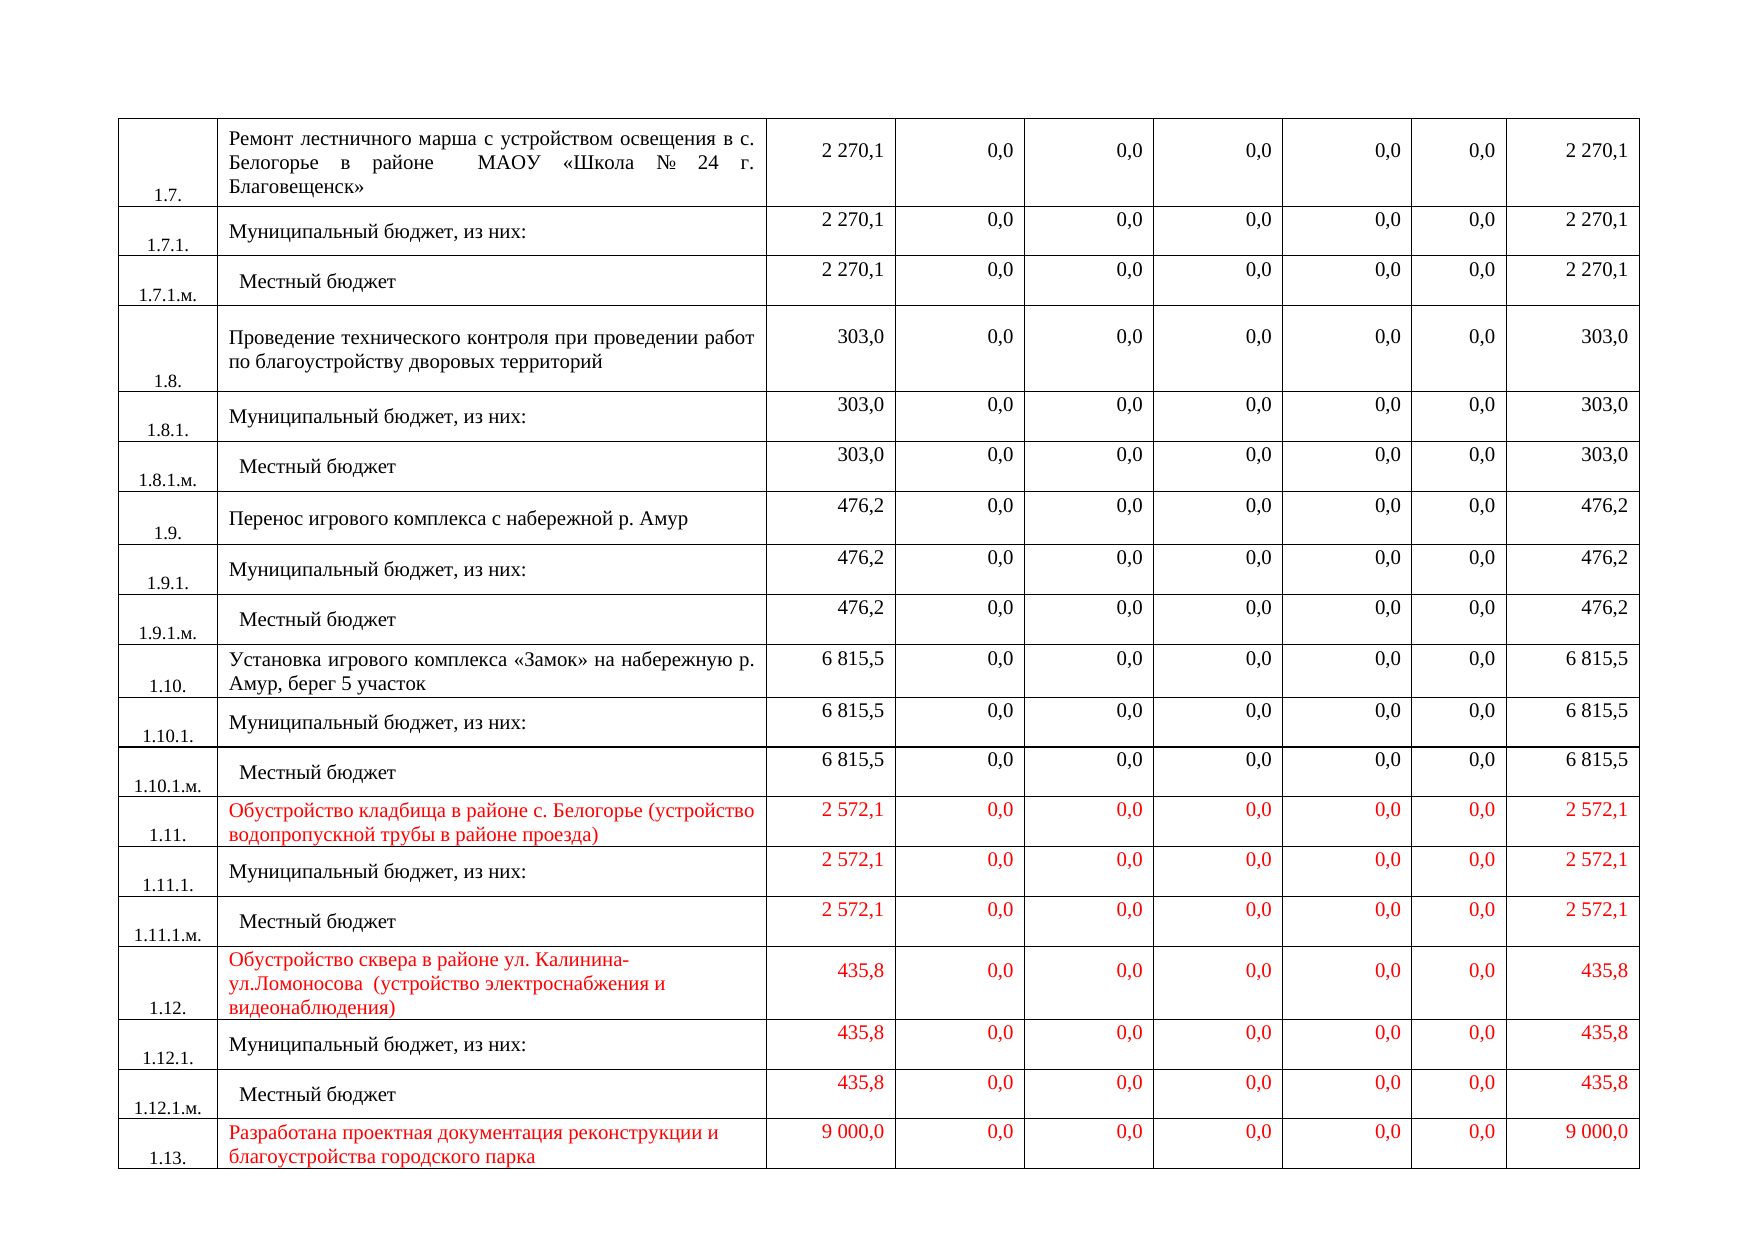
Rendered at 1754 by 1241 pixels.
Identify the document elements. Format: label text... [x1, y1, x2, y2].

table_cell 303,0 [767, 442, 895, 491]
table_cell 476,2 [1507, 492, 1639, 544]
table_cell 0,0 [1283, 748, 1411, 796]
table_cell 0,0 [1154, 797, 1282, 846]
table_cell 0,0 [1025, 748, 1153, 796]
table_cell 303,0 [767, 392, 895, 441]
table_cell 0,0 [896, 306, 1024, 391]
table_cell 6 815,5 [767, 645, 895, 697]
table_cell 0,0 [1412, 442, 1506, 491]
table_cell 0,0 [1025, 847, 1153, 896]
table_cell 1.9.1. [119, 545, 217, 594]
table_cell 0,0 [896, 698, 1024, 746]
table_cell 2 270,1 [767, 119, 895, 206]
table_cell 303,0 [767, 306, 895, 391]
table_cell 2 572,1 [767, 897, 895, 946]
table_cell 2 270,1 [767, 207, 895, 255]
table_cell 0,0 [1283, 207, 1411, 255]
table_cell 476,2 [1507, 595, 1639, 643]
table_cell 0,0 [896, 1070, 1024, 1118]
table_cell 0,0 [1283, 698, 1411, 746]
table_cell 0,0 [1025, 797, 1153, 846]
table_cell Местный бюджет [218, 595, 766, 643]
table_cell 0,0 [1154, 207, 1282, 255]
table_cell Муниципальный бюджет, из них: [218, 545, 766, 594]
table_cell 0,0 [1283, 119, 1411, 206]
table_cell 0,0 [1025, 645, 1153, 697]
table_cell 0,0 [1283, 442, 1411, 491]
table_cell 1.8.1.м. [119, 442, 217, 491]
table_cell 0,0 [1025, 492, 1153, 544]
table_cell 0,0 [1025, 306, 1153, 391]
table_cell 0,0 [1025, 119, 1153, 206]
table_cell Перенос игрового комплекса с набережной р. Амур [218, 492, 766, 544]
table_cell 2 270,1 [1507, 119, 1639, 206]
table_cell 2 572,1 [767, 847, 895, 896]
table_cell 0,0 [896, 1020, 1024, 1068]
table_cell 0,0 [896, 392, 1024, 441]
table_cell Муниципальный бюджет, из них: [218, 847, 766, 896]
table_cell 0,0 [896, 545, 1024, 594]
table_cell 1.11.1. [119, 847, 217, 896]
table_cell 0,0 [1412, 847, 1506, 896]
table_cell 0,0 [1283, 847, 1411, 896]
table_cell 6 815,5 [1507, 645, 1639, 697]
table_cell 0,0 [1412, 306, 1506, 391]
table_cell 1.10.1. [119, 698, 217, 746]
table_cell 0,0 [1412, 1070, 1506, 1118]
table_cell 0,0 [1283, 1020, 1411, 1068]
table_cell 1.7.1.м. [119, 256, 217, 305]
table_cell 0,0 [1283, 256, 1411, 305]
table_cell 303,0 [1507, 442, 1639, 491]
table_cell 0,0 [1154, 1119, 1282, 1168]
table_cell 0,0 [1025, 1070, 1153, 1118]
table_cell 0,0 [896, 119, 1024, 206]
table_cell 0,0 [1412, 492, 1506, 544]
table_cell 0,0 [1412, 545, 1506, 594]
table_cell 0,0 [1154, 645, 1282, 697]
table_cell 2 572,1 [1507, 847, 1639, 896]
table_cell 0,0 [1154, 392, 1282, 441]
table_cell 0,0 [1283, 1070, 1411, 1118]
table_cell Муниципальный бюджет, из них: [218, 698, 766, 746]
table_cell 1.12. [119, 947, 217, 1019]
table_cell 2 270,1 [767, 256, 895, 305]
table_cell 0,0 [1283, 645, 1411, 697]
table_cell 0,0 [1412, 207, 1506, 255]
table_cell 0,0 [896, 797, 1024, 846]
table_cell 0,0 [1154, 306, 1282, 391]
table_cell 0,0 [1025, 1020, 1153, 1068]
table_cell 1.13. [119, 1119, 217, 1168]
table_cell 0,0 [896, 947, 1024, 1019]
table_cell 0,0 [896, 897, 1024, 946]
table_cell 1.12.1. [119, 1020, 217, 1068]
table_cell 6 815,5 [1507, 698, 1639, 746]
table_cell 1.11. [119, 797, 217, 846]
table_cell 0,0 [1283, 595, 1411, 643]
table_cell Местный бюджет [218, 442, 766, 491]
table_cell 435,8 [1507, 1070, 1639, 1118]
table_cell 0,0 [1283, 392, 1411, 441]
table_cell Муниципальный бюджет, из них: [218, 1020, 766, 1068]
table_cell 0,0 [1412, 947, 1506, 1019]
table_cell 0,0 [1025, 595, 1153, 643]
table_cell 1.8.1. [119, 392, 217, 441]
table_cell 0,0 [1412, 595, 1506, 643]
table_cell 0,0 [896, 595, 1024, 643]
table_cell 0,0 [1154, 748, 1282, 796]
table_cell 0,0 [896, 645, 1024, 697]
table_cell 0,0 [1025, 442, 1153, 491]
table_cell 0,0 [1283, 492, 1411, 544]
table_cell Муниципальный бюджет, из них: [218, 392, 766, 441]
table_cell 0,0 [1283, 947, 1411, 1019]
table_cell 0,0 [1025, 392, 1153, 441]
table_cell 0,0 [896, 256, 1024, 305]
table_cell 303,0 [1507, 392, 1639, 441]
table_cell 2 572,1 [1507, 897, 1639, 946]
table_cell 0,0 [1025, 207, 1153, 255]
table_cell Установка игрового комплекса «Замок» на набережную р. Амур, берег 5 участок [218, 645, 766, 697]
table_cell 303,0 [1507, 306, 1639, 391]
table_cell 0,0 [896, 1119, 1024, 1168]
table_cell 2 572,1 [1507, 797, 1639, 846]
table_cell 0,0 [1412, 645, 1506, 697]
table_cell 476,2 [767, 492, 895, 544]
table_cell 2 572,1 [767, 797, 895, 846]
table_cell 0,0 [1025, 256, 1153, 305]
table_cell 0,0 [896, 847, 1024, 896]
table_cell 0,0 [1412, 1020, 1506, 1068]
table_cell 6 815,5 [767, 748, 895, 796]
table_cell 0,0 [1154, 256, 1282, 305]
table_cell 0,0 [1154, 442, 1282, 491]
table_cell 0,0 [1154, 545, 1282, 594]
table_cell 435,8 [767, 947, 895, 1019]
table_cell 0,0 [1025, 545, 1153, 594]
table_cell Разработана проектная документация реконструкции и благоустройства городского парка [218, 1119, 766, 1168]
table_cell Местный бюджет [218, 1070, 766, 1118]
table_cell 0,0 [1154, 698, 1282, 746]
table_cell 1.10.1.м. [119, 748, 217, 796]
table_cell Ремонт лестничного марша с устройством освещения в с. Белогорье в районе МАОУ «Школа № 24 г. Благовещенск» [218, 119, 766, 206]
table_cell 435,8 [1507, 947, 1639, 1019]
table_cell 0,0 [1412, 797, 1506, 846]
table_cell Проведение технического контроля при проведении работ по благоустройству дворовых территорий [218, 306, 766, 391]
table_cell 0,0 [1025, 947, 1153, 1019]
table_cell 476,2 [767, 595, 895, 643]
table_cell 0,0 [1154, 595, 1282, 643]
table_cell 0,0 [1283, 306, 1411, 391]
table_cell 0,0 [1412, 1119, 1506, 1168]
table_cell 0,0 [896, 492, 1024, 544]
table_cell 1.7.1. [119, 207, 217, 255]
table_cell 0,0 [1412, 897, 1506, 946]
table_cell 435,8 [1507, 1020, 1639, 1068]
table_cell 1.10. [119, 645, 217, 697]
table_cell 0,0 [1154, 847, 1282, 896]
table_cell Местный бюджет [218, 748, 766, 796]
table_cell 0,0 [1412, 119, 1506, 206]
table_cell 0,0 [1283, 797, 1411, 846]
table_cell 0,0 [896, 748, 1024, 796]
table_cell 2 270,1 [1507, 256, 1639, 305]
table_cell 0,0 [1412, 748, 1506, 796]
table_cell 476,2 [1507, 545, 1639, 594]
table_cell 0,0 [1154, 1070, 1282, 1118]
table_cell 6 815,5 [1507, 748, 1639, 796]
table_cell 0,0 [1283, 897, 1411, 946]
table_cell 1.12.1.м. [119, 1070, 217, 1118]
table_cell 0,0 [1412, 256, 1506, 305]
table_cell 9 000,0 [767, 1119, 895, 1168]
table_cell 9 000,0 [1507, 1119, 1639, 1168]
table_cell 0,0 [1283, 1119, 1411, 1168]
table_cell 0,0 [1283, 545, 1411, 594]
table_cell 0,0 [1412, 392, 1506, 441]
table_cell Обустройство кладбища в районе с. Белогорье (устройство водопропускной трубы в районе проезда) [218, 797, 766, 846]
table_cell 1.9. [119, 492, 217, 544]
table_cell Обустройство сквера в районе ул. Калинина-ул.Ломоносова (устройство электроснабжения и видеонаблюдения) [218, 947, 766, 1019]
table_cell 0,0 [1154, 119, 1282, 206]
table_cell 0,0 [896, 442, 1024, 491]
table_cell 1.11.1.м. [119, 897, 217, 946]
table_cell 1.9.1.м. [119, 595, 217, 643]
table_cell 0,0 [1154, 947, 1282, 1019]
table_cell 435,8 [767, 1020, 895, 1068]
table_cell Муниципальный бюджет, из них: [218, 207, 766, 255]
table_cell 0,0 [1025, 1119, 1153, 1168]
table_cell 0,0 [1025, 698, 1153, 746]
table_cell 435,8 [767, 1070, 895, 1118]
table_cell Местный бюджет [218, 256, 766, 305]
table_cell 1.8. [119, 306, 217, 391]
table_cell 2 270,1 [1507, 207, 1639, 255]
table_cell Местный бюджет [218, 897, 766, 946]
table_cell 6 815,5 [767, 698, 895, 746]
table_cell 0,0 [1154, 492, 1282, 544]
table_cell 0,0 [1154, 1020, 1282, 1068]
table_cell 476,2 [767, 545, 895, 594]
table_cell 0,0 [1412, 698, 1506, 746]
table_cell 1.7. [119, 119, 217, 206]
table_cell 0,0 [1025, 897, 1153, 946]
table_cell 0,0 [896, 207, 1024, 255]
table_cell 0,0 [1154, 897, 1282, 946]
